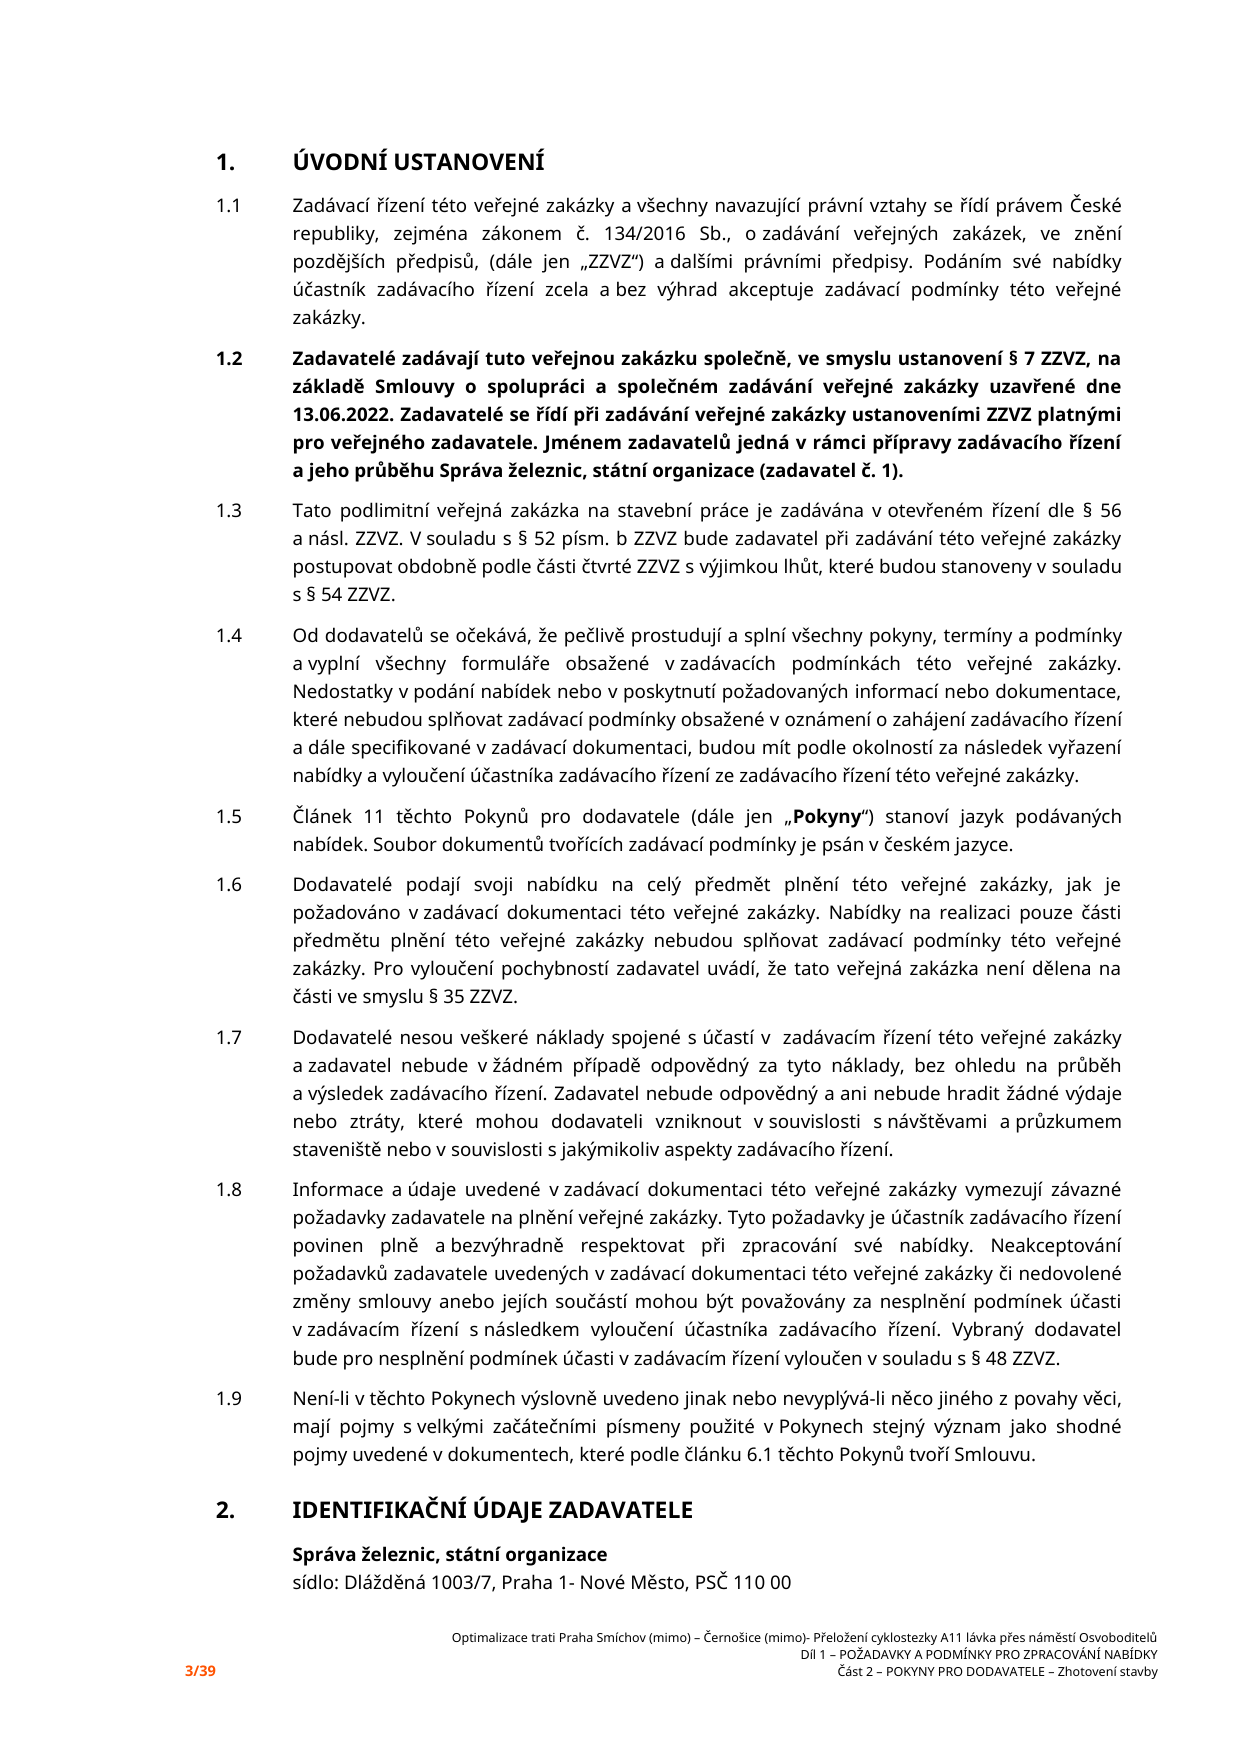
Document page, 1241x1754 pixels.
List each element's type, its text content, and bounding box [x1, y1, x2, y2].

text Není-li v těchto Pokynech výslovně uvedeno jinak nebo nevyplývá-li něco jiného z povahy věci, mají pojmy s velkými začátečními písmeny použité v Pokynech stejný význam jako shodné pojmy uvedené v dokumentech, které podle článku 6.1 těchto Pokynů tvoří Smlouvu. [216, 1385, 1122, 1467]
text Zadávací řízení této veřejné zakázky a všechny navazující právní vztahy se řídí právem České republiky, zejména zákonem č. 134/2016 Sb., o zadávání veřejných zakázek, ve znění pozdějších předpisů, (dále jen „ZZVZ“) a dalšími právními předpisy. Podáním své nabídky účastník zadávacího řízení zcela a bez výhrad akceptuje zadávací podmínky této veřejné zakázky. [216, 192, 1122, 330]
text ÚVODNÍ USTANOVENÍ [216, 146, 1122, 177]
text sídlo: Dlážděná 1003/7, Praha 1- Nové Město, PSČ 110 00 [292, 1569, 1122, 1595]
text Od dodavatelů se očekává, že pečlivě prostudují a splní všechny pokyny, termíny a podmínky a vyplní všechny formuláře obsažené v zadávacích podmínkách této veřejné zakázky. Nedostatky v podání nabídek nebo v poskytnutí požadovaných informací nebo dokumentace, které nebudou splňovat zadávací podmínky obsažené v oznámení o zahájení zadávacího řízení a dále specifikované v zadávací dokumentaci, budou mít podle okolností za následek vyřazení nabídky a vyloučení účastníka zadávacího řízení ze zadávacího řízení této veřejné zakázky. [216, 622, 1122, 788]
text Článek 11 těchto Pokynů pro dodavatele (dále jen „Pokyny“) stanoví jazyk podávaných nabídek. Soubor dokumentů tvořících zadávací podmínky je psán v českém jazyce. [216, 803, 1122, 856]
text Dodavatelé podají svoji nabídku na celý předmět plnění této veřejné zakázky, jak je požadováno v zadávací dokumentaci této veřejné zakázky. Nabídky na realizaci pouze části předmětu plnění této veřejné zakázky nebudou splňovat zadávací podmínky této veřejné zakázky. Pro vyloučení pochybností zadavatel uvádí, že tato veřejná zakázka není dělena na části ve smyslu § 35 ZZVZ. [216, 871, 1122, 1009]
text Zadavatelé zadávají tuto veřejnou zakázku společně, ve smyslu ustanovení § 7 ZZVZ, na základě Smlouvy o spolupráci a společném zadávání veřejné zakázky uzavřené dne 13.06.2022. Zadavatelé se řídí při zadávání veřejné zakázky ustanoveními ZZVZ platnými pro veřejného zadavatele. Jménem zadavatelů jedná v rámci přípravy zadávacího řízení a jeho průběhu Správa železnic, státní organizace (zadavatel č. 1). [216, 345, 1122, 483]
text Správa železnic, státní organizace [292, 1541, 1122, 1567]
text Tato podlimitní veřejná zakázka na stavební práce je zadávána v otevřeném řízení dle § 56 a násl. ZZVZ. V souladu s § 52 písm. b ZZVZ bude zadavatel při zadávání této veřejné zakázky postupovat obdobně podle části čtvrté ZZVZ s výjimkou lhůt, které budou stanoveny v souladu s § 54 ZZVZ. [216, 498, 1122, 607]
text Informace a údaje uvedené v zadávací dokumentaci této veřejné zakázky vymezují závazné požadavky zadavatele na plnění veřejné zakázky. Tyto požadavky je účastník zadávacího řízení povinen plně a bezvýhradně respektovat při zpracování své nabídky. Neakceptování požadavků zadavatele uvedených v zadávací dokumentaci této veřejné zakázky či nedovolené změny smlouvy anebo jejích součástí mohou být považovány za nesplnění podmínek účasti v zadávacím řízení s následkem vyloučení účastníka zadávacího řízení. Vybraný dodavatel bude pro nesplnění podmínek účasti v zadávacím řízení vyloučen v souladu s § 48 ZZVZ. [216, 1177, 1122, 1370]
text Dodavatelé nesou veškeré náklady spojené s účastí v zadávacím řízení této veřejné zakázky a zadavatel nebude v žádném případě odpovědný za tyto náklady, bez ohledu na průběh a výsledek zadávacího řízení. Zadavatel nebude odpovědný a ani nebude hradit žádné výdaje nebo ztráty, které mohou dodavateli vzniknout v souvislosti s návštěvami a průzkumem staveniště nebo v souvislosti s jakýmikoliv aspekty zadávacího řízení. [216, 1024, 1122, 1162]
text IDENTIFIKAČNÍ ÚDAJE ZADAVATELE [216, 1494, 1122, 1526]
